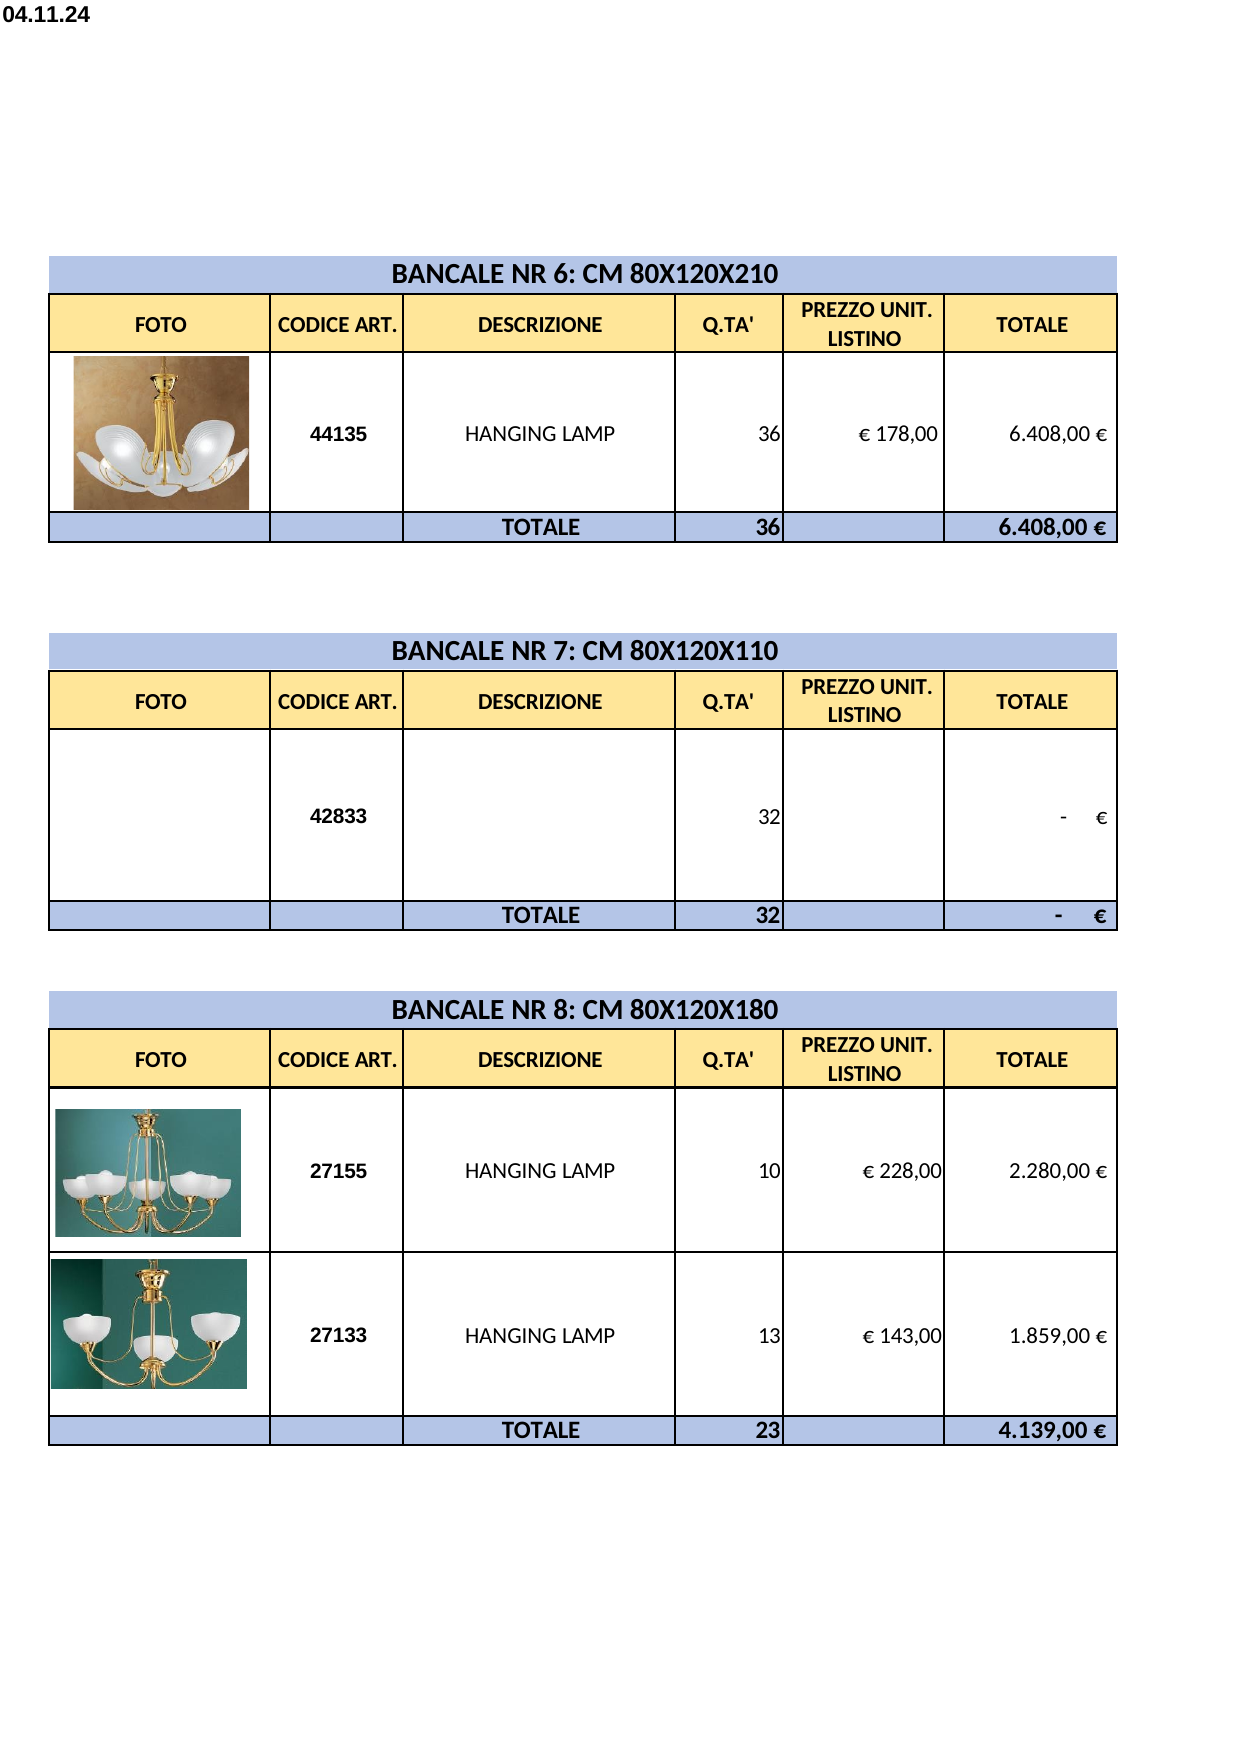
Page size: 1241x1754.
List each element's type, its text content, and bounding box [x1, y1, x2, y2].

table_cell [50, 902, 269, 929]
table_cell [50, 353, 269, 511]
picture [73, 356, 250, 510]
table_cell 36 [676, 353, 782, 511]
table_cell [404, 730, 674, 899]
table_cell 32 [676, 902, 782, 929]
table_cell DESCRIZIONE [404, 1030, 674, 1086]
table_cell FOTO [50, 1030, 269, 1086]
table_cell 6.408,00 € [945, 513, 1116, 541]
table_cell [271, 902, 402, 929]
table_cell [784, 902, 943, 929]
table_cell [50, 730, 269, 899]
table_cell HANGING LAMP [404, 353, 674, 511]
table_cell [271, 513, 402, 541]
table_cell 27133 [271, 1253, 402, 1414]
table_cell TOTALE [945, 672, 1116, 728]
table_header BANCALE NR 8: CM 80X120X180 [49, 991, 1117, 1028]
table_cell 23 [676, 1417, 782, 1444]
table_cell [784, 513, 943, 541]
table_cell - € [945, 902, 1116, 929]
table_cell TOTALE [404, 513, 674, 541]
picture [55, 1109, 241, 1237]
table_cell 36 [676, 513, 782, 541]
table_cell PREZZO UNIT. LISTINO [784, 672, 943, 728]
table_cell FOTO [50, 672, 269, 728]
table_cell [784, 1417, 943, 1444]
table_cell TOTALE [945, 295, 1116, 351]
table_cell Q.TA' [676, 672, 782, 728]
table_cell 4.139,00 € [945, 1417, 1116, 1444]
table_cell 6.408,00 € [945, 353, 1116, 511]
table_header BANCALE NR 7: CM 80X120X110 [49, 633, 1117, 669]
table_cell Q.TA' [676, 1030, 782, 1086]
table_cell DESCRIZIONE [404, 295, 674, 351]
table_cell 13 [676, 1253, 782, 1414]
table_cell PREZZO UNIT. LISTINO [784, 295, 943, 351]
table_cell 27155 [271, 1089, 402, 1251]
table_cell [784, 730, 943, 899]
table_cell PREZZO UNIT. LISTINO [784, 1030, 943, 1086]
table_cell HANGING LAMP [404, 1089, 674, 1251]
table_cell CODICE ART. [271, 295, 402, 351]
table_cell [50, 1089, 269, 1251]
table_cell - € [945, 730, 1116, 899]
table_cell [50, 1253, 269, 1414]
table_cell [50, 513, 269, 541]
table_cell € 228,00 [784, 1089, 943, 1251]
table_cell TOTALE [404, 902, 674, 929]
table_cell 44135 [271, 353, 402, 511]
table_cell HANGING LAMP [404, 1253, 674, 1414]
table_cell DESCRIZIONE [404, 672, 674, 728]
table_cell 2.280,00 € [945, 1089, 1116, 1251]
table_cell [50, 1417, 269, 1444]
table_cell € 143,00 [784, 1253, 943, 1414]
table_header BANCALE NR 6: CM 80X120X210 [49, 256, 1117, 293]
table_cell € 178,00 [784, 353, 943, 511]
table_cell CODICE ART. [271, 672, 402, 728]
table_cell CODICE ART. [271, 1030, 402, 1086]
table_cell Q.TA' [676, 295, 782, 351]
table_cell [271, 1417, 402, 1444]
table_cell 42833 [271, 730, 402, 899]
table_cell 10 [676, 1089, 782, 1251]
table_cell 32 [676, 730, 782, 899]
table_cell 1.859,00 € [945, 1253, 1116, 1414]
table_cell FOTO [50, 295, 269, 351]
table_cell TOTALE [404, 1417, 674, 1444]
picture [50, 1259, 247, 1389]
table_cell TOTALE [945, 1030, 1116, 1086]
